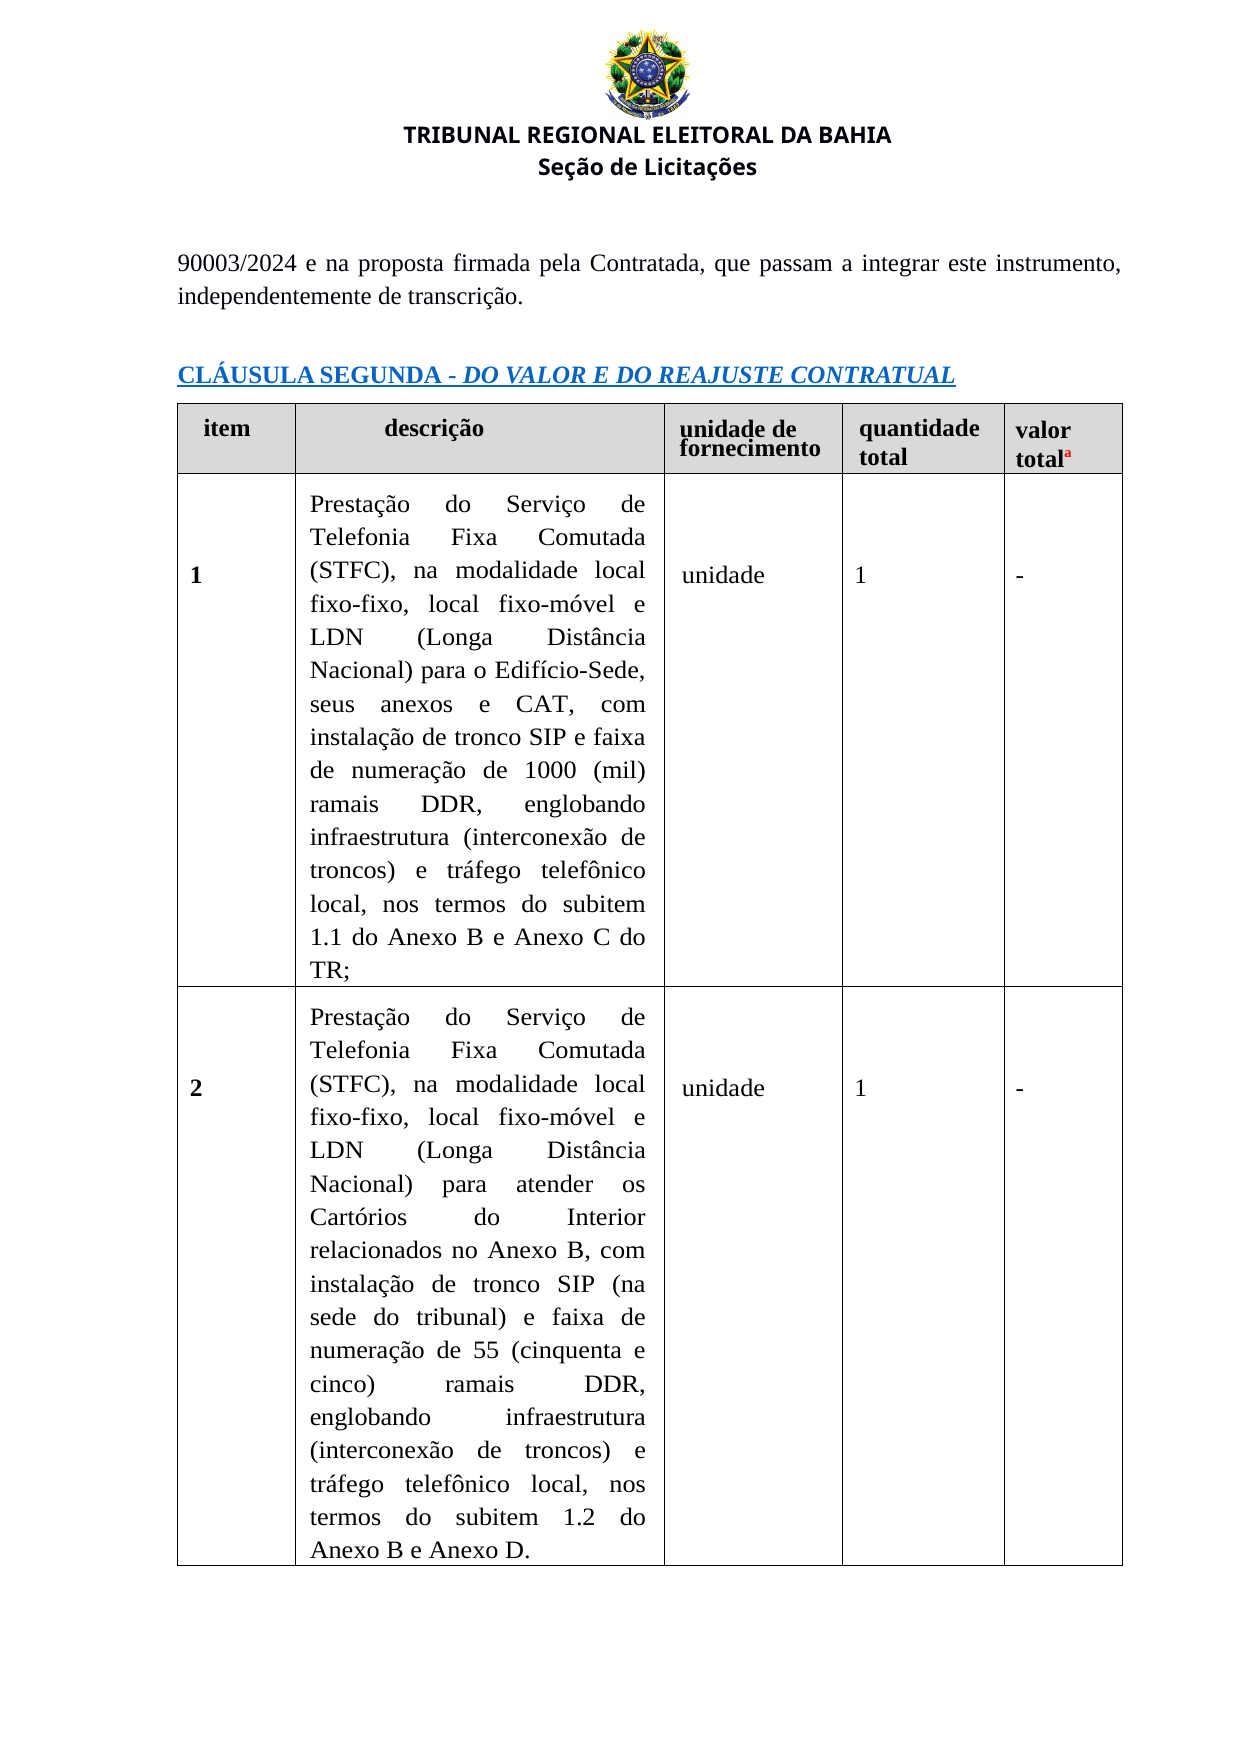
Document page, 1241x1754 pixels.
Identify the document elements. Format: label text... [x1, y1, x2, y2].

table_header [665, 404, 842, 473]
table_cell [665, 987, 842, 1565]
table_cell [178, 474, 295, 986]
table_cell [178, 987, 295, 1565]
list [177, 244, 1122, 311]
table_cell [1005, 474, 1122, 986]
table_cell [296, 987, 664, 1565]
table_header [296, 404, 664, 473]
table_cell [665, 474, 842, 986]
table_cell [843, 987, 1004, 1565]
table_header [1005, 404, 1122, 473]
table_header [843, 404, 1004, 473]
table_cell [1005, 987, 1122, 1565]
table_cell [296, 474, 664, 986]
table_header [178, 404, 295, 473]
text CLÁUSULA SEGUNDA - DO VALOR E DO REAJUSTE CONTRATUAL [177, 357, 1122, 390]
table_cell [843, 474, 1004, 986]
